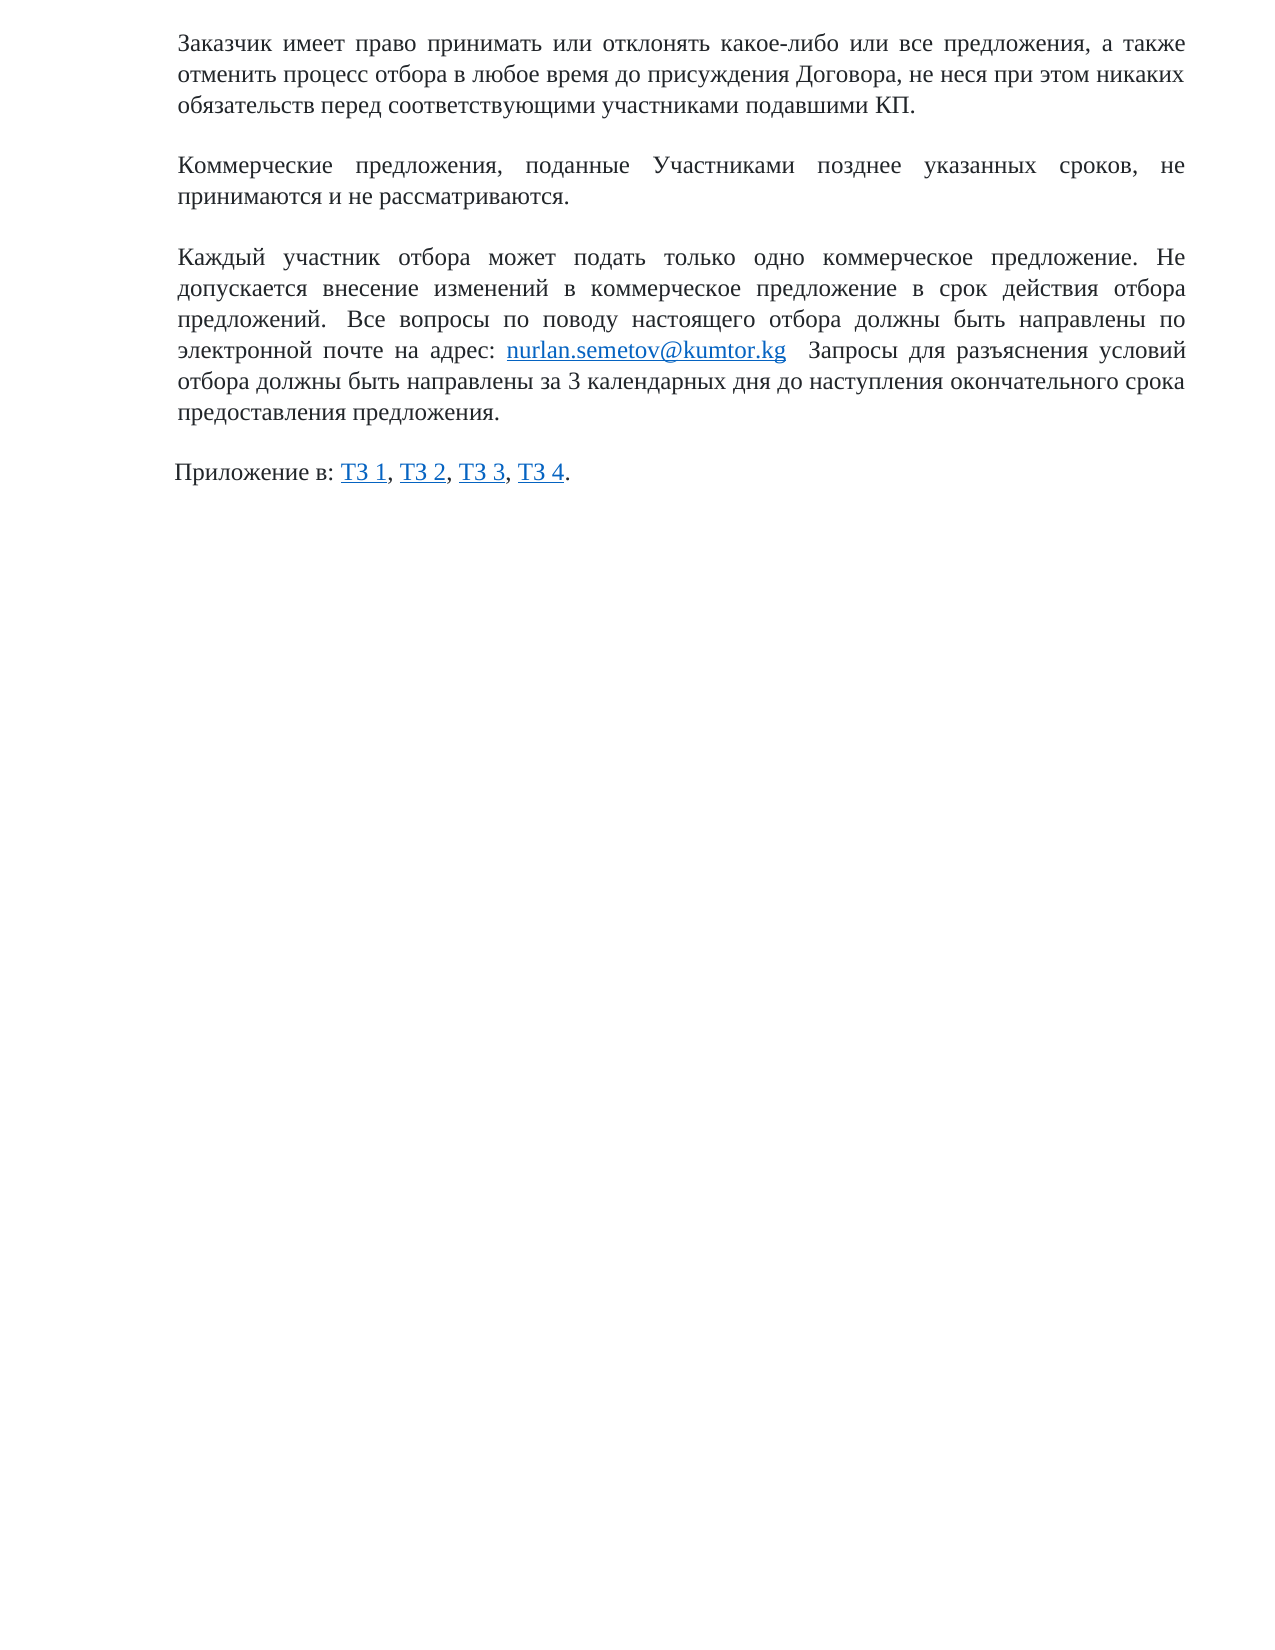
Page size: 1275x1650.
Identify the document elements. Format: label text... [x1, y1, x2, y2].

text Заказчик имеет право принимать или отклонять какое-либо или все предложения, а также отменить процесс отбора в любое время до присуждения Договора, не неся при этом никаких обязательств перед соответствующими участниками подавшими КП. [177, 28, 1186, 119]
text Приложение в: ТЗ 1, ТЗ 2, ТЗ 3, ТЗ 4. [74, 457, 1186, 486]
text Коммерческие предложения, поданные Участниками позднее указанных сроков, не принимаются и не рассматриваются. [177, 150, 1186, 210]
text Каждый участник отбора может подать только одно коммерческое предложение. Не допускается внесение изменений в коммерческое предложение в срок действия отбора предложений. Все вопросы по поводу настоящего отбора должны быть направлены по электронной почте на адрес: nurlan.semetov@kumtor.kg Запросы для разъяснения условий отбора должны быть направлены за 3 календарных дня до наступления окончательного срока предоставления предложения. [177, 242, 1186, 426]
